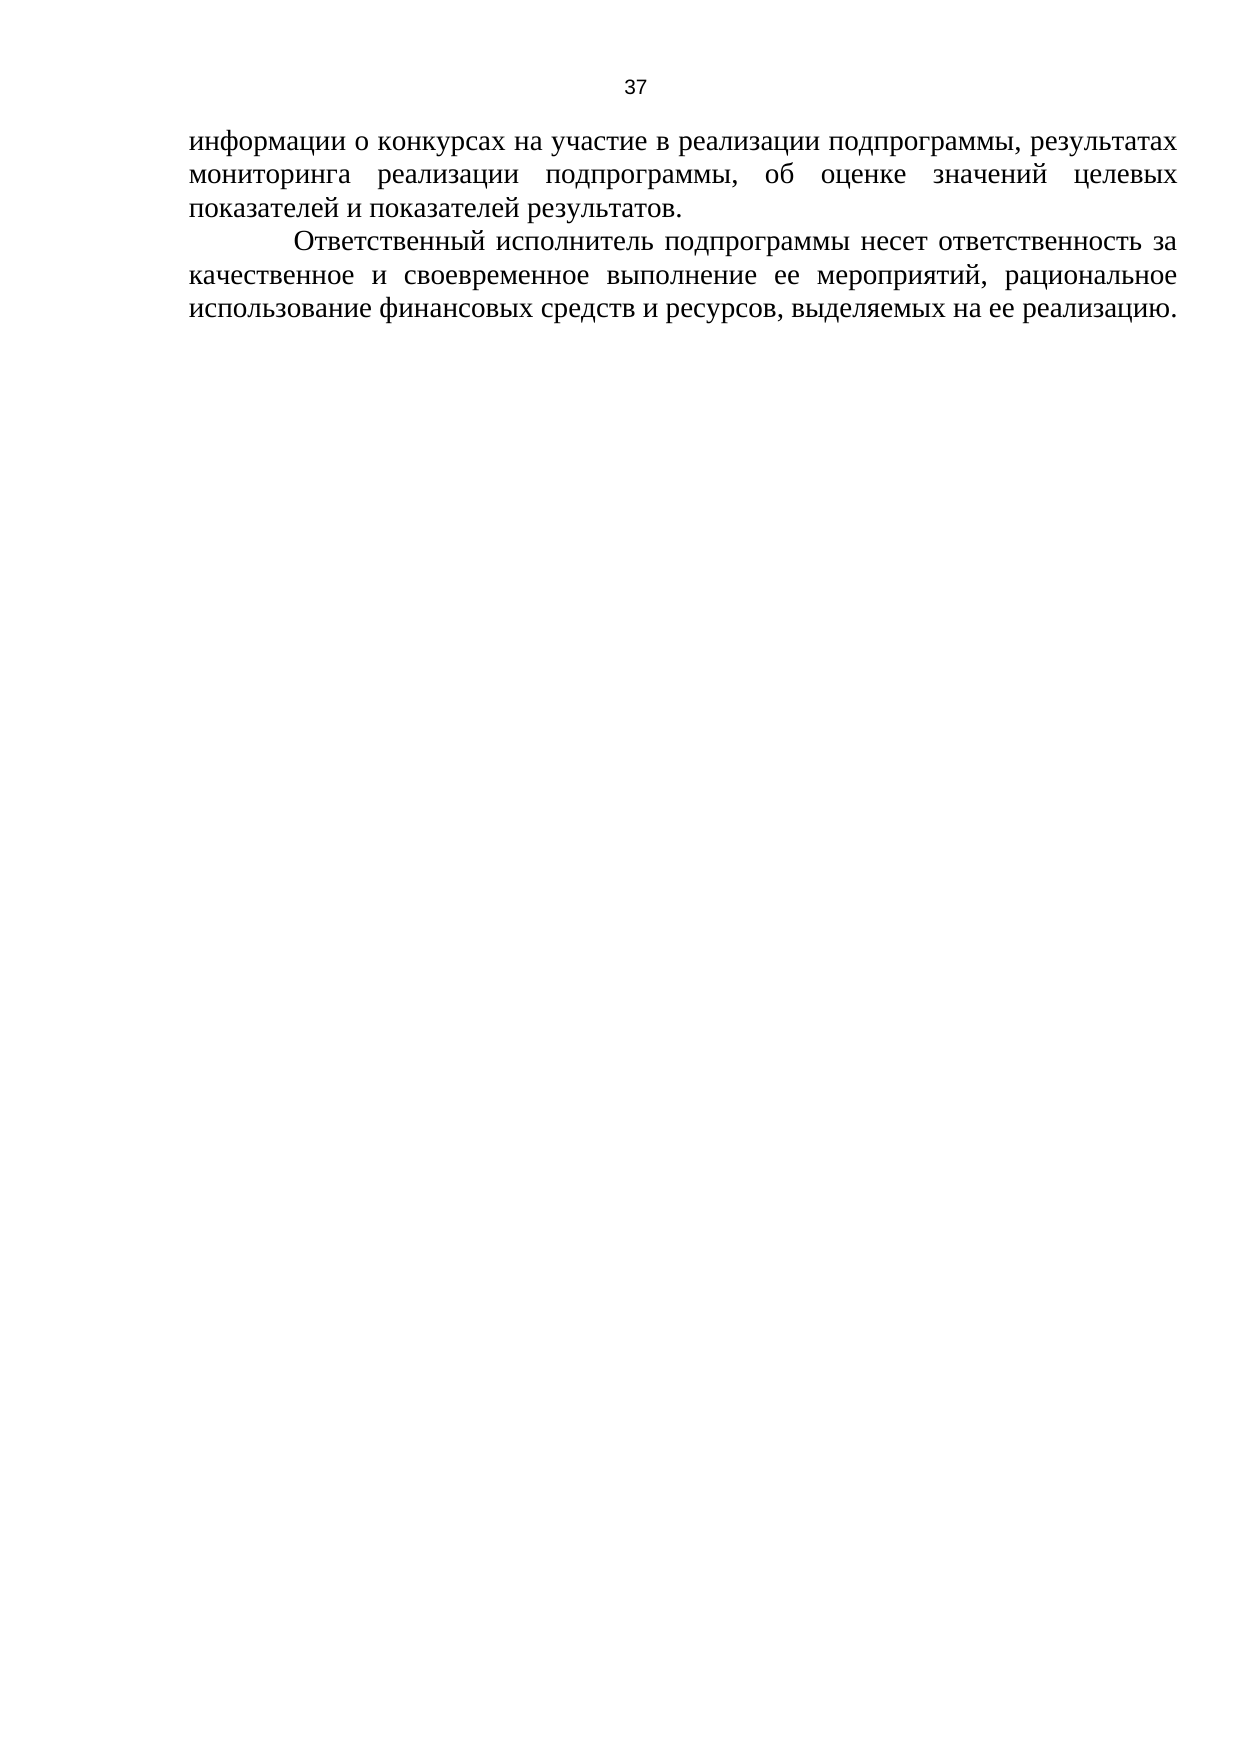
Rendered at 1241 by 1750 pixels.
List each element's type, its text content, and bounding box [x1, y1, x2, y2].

text Ответственный исполнитель подпрограммы несет ответственность за качественное и своевременное выполнение ее мероприятий, рациональное использование финансовых средств и ресурсов, выделяемых на ее реализацию. [188, 223, 1178, 324]
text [188, 123, 1178, 223]
